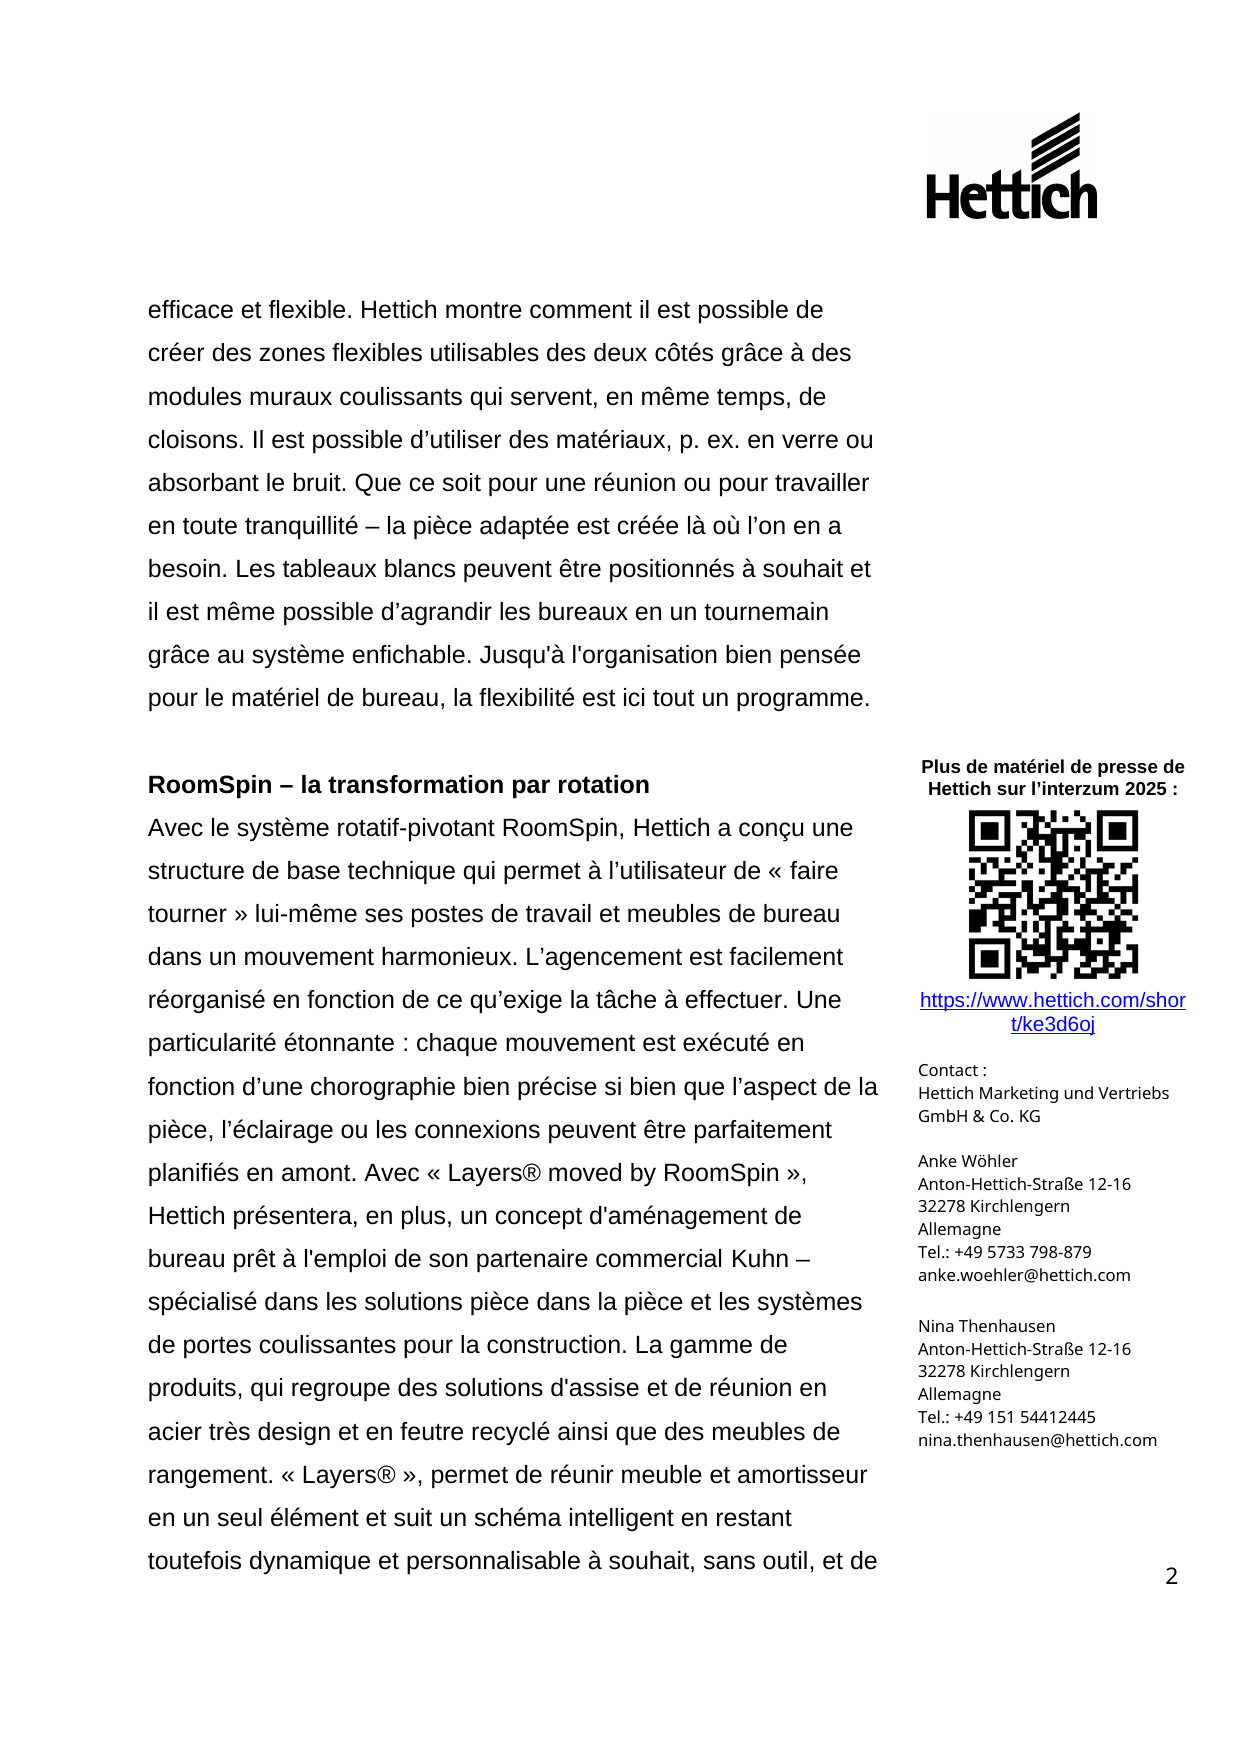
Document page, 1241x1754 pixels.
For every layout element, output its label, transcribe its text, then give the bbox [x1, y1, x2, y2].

text RoomSpin – la transformation par rotation [148, 770, 886, 798]
picture [926, 112, 1097, 219]
